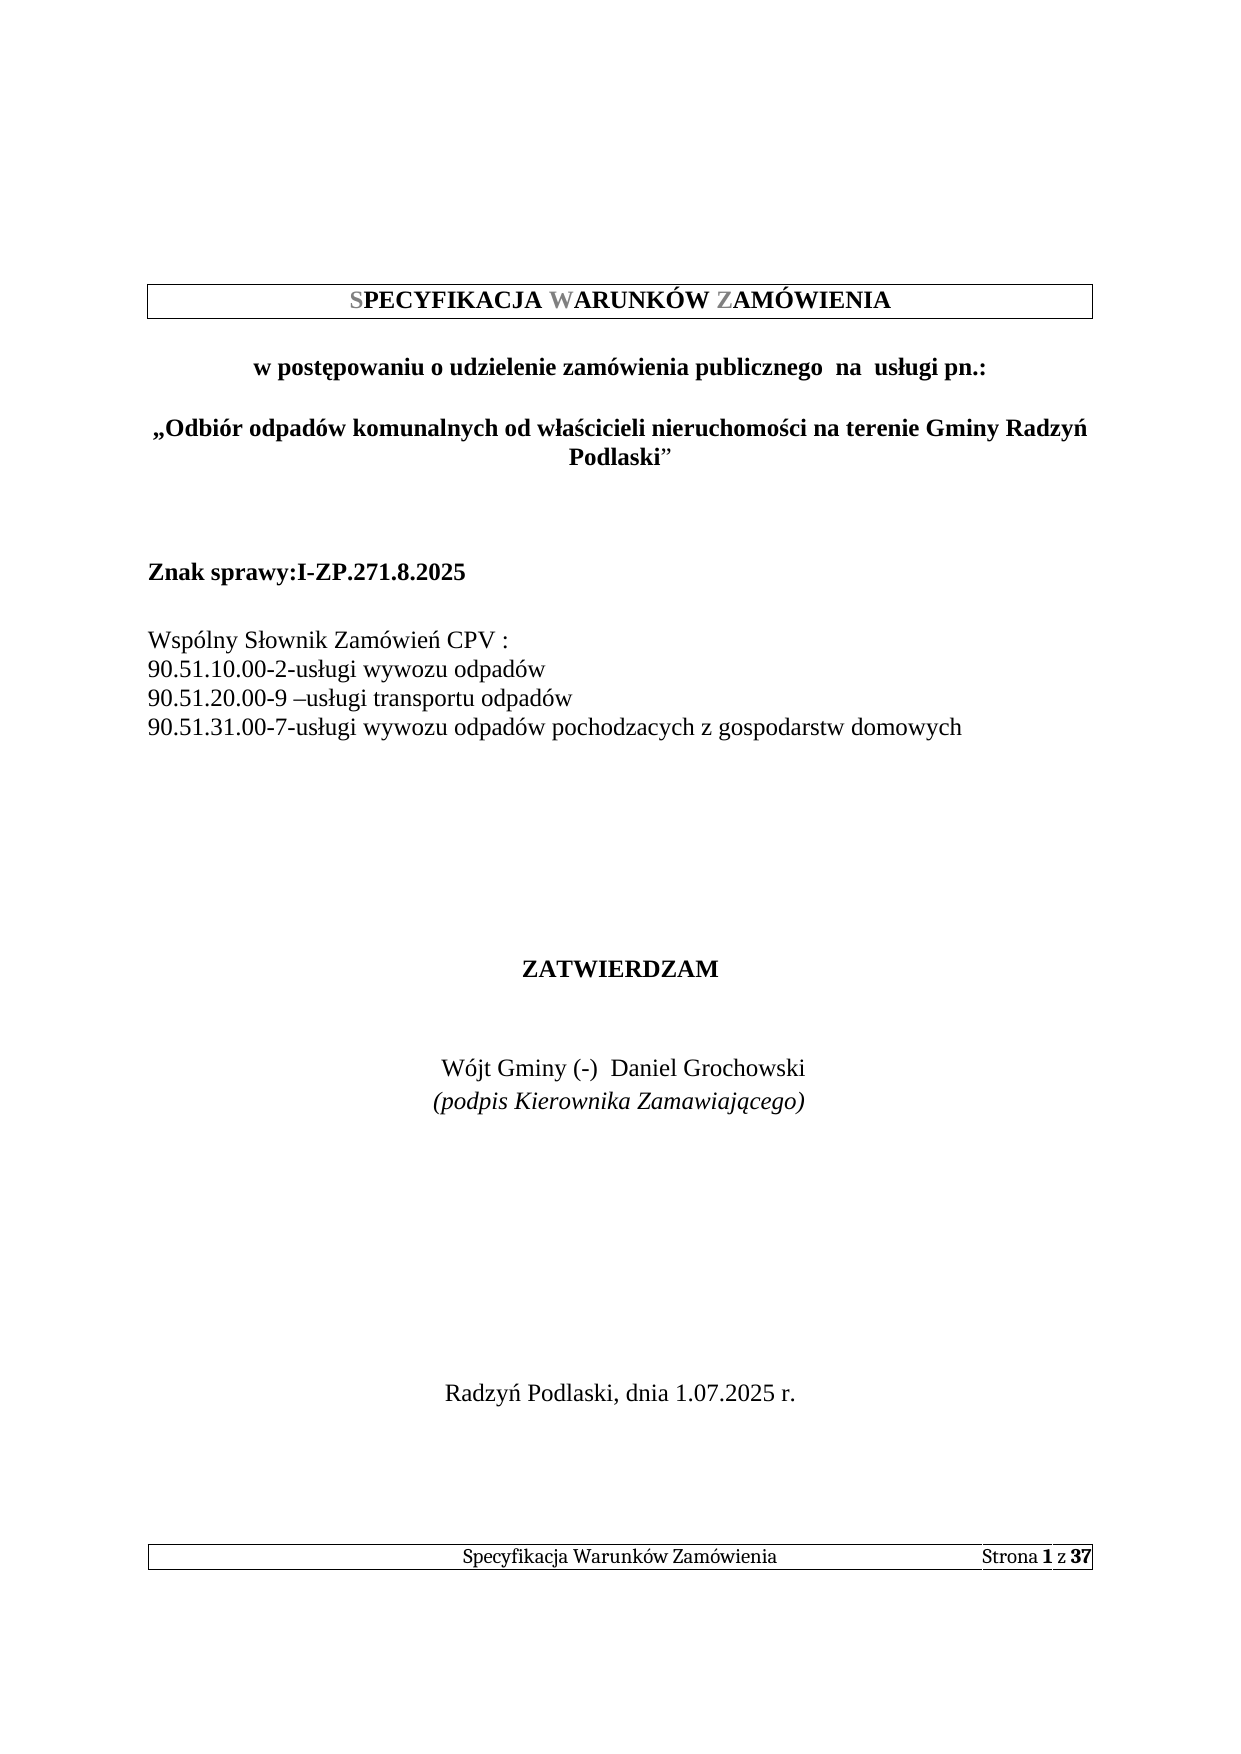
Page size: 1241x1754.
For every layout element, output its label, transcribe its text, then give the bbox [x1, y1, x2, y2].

text Wspólny Słownik Zamówień CPV : [148, 625, 1093, 654]
text (podpis Kierownika Zamawiającego) [148, 1086, 1093, 1115]
text 90.51.10.00-2-usługi wywozu odpadów [148, 654, 1093, 683]
text 90.51.31.00-7-usługi wywozu odpadów pochodzacych z gospodarstw domowych [148, 712, 1093, 740]
text ZATWIERDZAM [148, 954, 1093, 983]
text Znak sprawy:I-ZP.271.8.2025 [148, 557, 1093, 586]
table_header SPECYFIKACJA WARUNKÓW ZAMÓWIENIA [148, 285, 1092, 318]
text „Odbiór odpadów komunalnych od właścicieli nieruchomości na terenie Gminy Radzyń Podlaski” [148, 413, 1093, 471]
text w postępowaniu o udzielenie zamówienia publicznego na usługi pn.: [148, 352, 1093, 381]
text 90.51.20.00-9 –usługi transportu odpadów [148, 683, 1093, 712]
text Wójt Gminy (-) Daniel Grochowski [148, 1053, 1093, 1082]
text Radzyń Podlaski, dnia 1.07.2025 r. [148, 1378, 1093, 1407]
